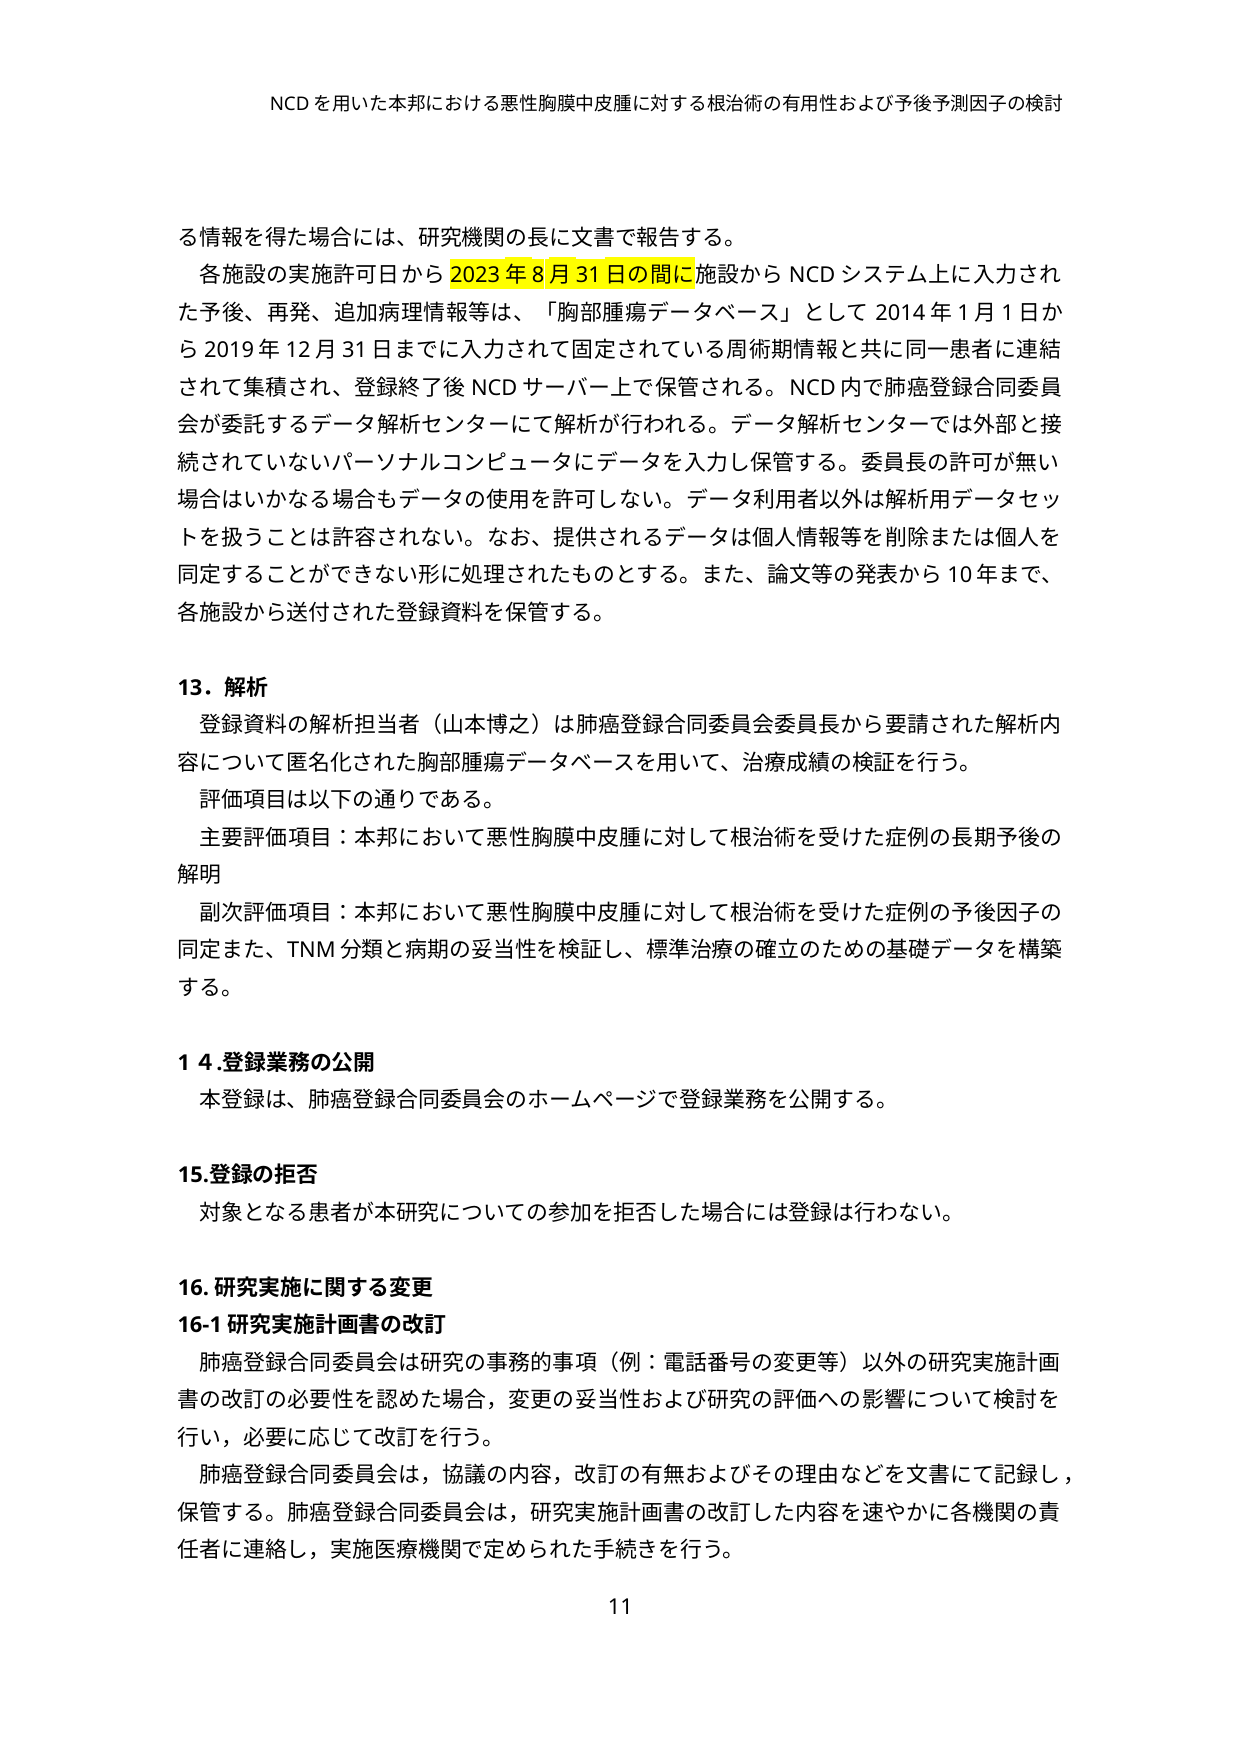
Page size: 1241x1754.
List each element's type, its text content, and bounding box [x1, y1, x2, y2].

text 対象となる患者が本研究についての参加を拒否した場合には登録は行わない。 [177, 1192, 1063, 1229]
text 1４.登録業務の公開 [177, 1042, 1063, 1079]
text 主要評価項目：本邦において悪性胸膜中皮腫に対して根治術を受けた症例の長期予後の解明 [177, 817, 1063, 892]
text 評価項目は以下の通りである。 [177, 779, 1063, 817]
text 肺癌登録合同委員会は，協議の内容，改訂の有無およびその理由などを文書にて記録し，保管する。肺癌登録合同委員会は，研究実施計画書の改訂した内容を速やかに各機関の責任者に連絡し，実施医療機関で定められた手続きを行う。 [177, 1454, 1063, 1567]
text 副次評価項目：本邦において悪性胸膜中皮腫に対して根治術を受けた症例の予後因子の同定また、TNM分類と病期の妥当性を検証し、標準治療の確立のための基礎データを構築する。 [177, 892, 1063, 1004]
text 15.登録の拒否 [177, 1154, 1063, 1192]
text 13．解析 [177, 667, 1063, 704]
text 登録資料の解析担当者（山本博之）は肺癌登録合同委員会委員長から要請された解析内容について匿名化された胸部腫瘍データベースを用いて、治療成績の検証を行う。 [177, 704, 1063, 779]
text 各施設の実施許可日から2023年8月31日の間に施設からNCDシステム上に入力された予後、再発、追加病理情報等は、「胸部腫瘍データベース」として2014年1月1日から2019年12月31日までに入力されて固定されている周術期情報と共に同一患者に連結されて集積され、登録終了後NCDサーバー上で保管される。NCD内で肺癌登録合同委員会が委託するデータ解析センターにて解析が行われる。データ解析センターでは外部と接続されていないパーソナルコンピュータにデータを入力し保管する。委員長の許可が無い場合はいかなる場合もデータの使用を許可しない。データ利用者以外は解析用データセットを扱うことは許容されない。なお、提供されるデータは個人情報等を削除または個人を同定することができない形に処理されたものとする。また、論文等の発表から10年まで、各施設から送付された登録資料を保管する。 [177, 254, 1063, 629]
text 16-1 研究実施計画書の改訂 [177, 1304, 1063, 1342]
text 16. 研究実施に関する変更 [177, 1267, 1063, 1304]
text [177, 217, 1063, 254]
text 肺癌登録合同委員会は研究の事務的事項（例：電話番号の変更等）以外の研究実施計画書の改訂の必要性を認めた場合，変更の妥当性および研究の評価への影響について検討を行い，必要に応じて改訂を行う。 [177, 1342, 1063, 1454]
text 本登録は、肺癌登録合同委員会のホームページで登録業務を公開する。 [177, 1079, 1063, 1117]
